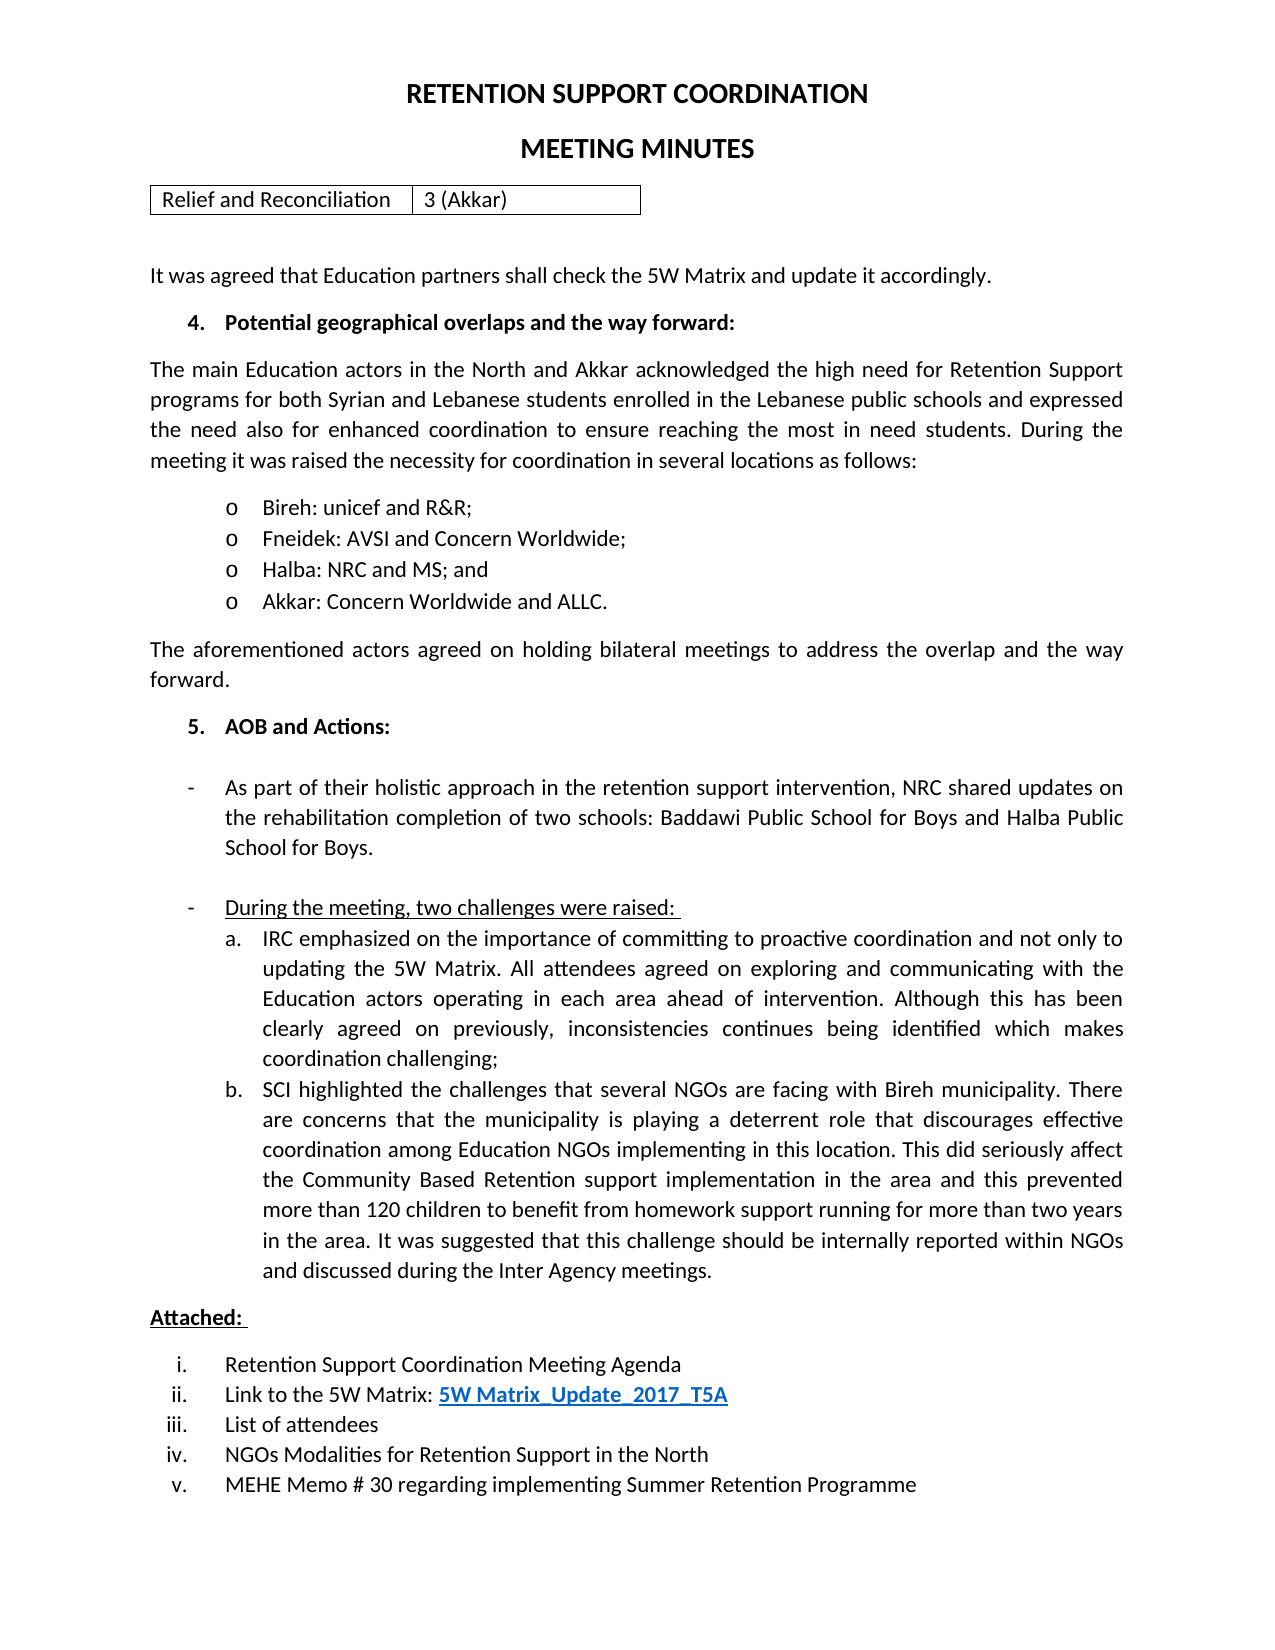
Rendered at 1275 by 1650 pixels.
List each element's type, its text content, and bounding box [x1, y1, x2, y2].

list SCI highlighted the challenges that several NGOs are facing with Bireh municipality. There are concerns that the municipality is playing a deterrent role that discourages effective coordination among Education NGOs implementing in this location. This did seriously affect the Community Based Retention support implementation in the area and this prevented more than 120 children to benefit from homework support running for more than two years in the area. It was suggested that this challenge should be internally reported within NGOs and discussed during the Inter Agency meetings. [225, 1075, 1125, 1284]
text It was agreed that Education partners shall check the 5W Matrix and update it accordingly. [150, 261, 1125, 289]
list Link to the 5W Matrix: 5W Matrix_Update_2017_T5A [187, 1380, 1125, 1408]
list IRC emphasized on the importance of committing to proactive coordination and not only to updating the 5W Matrix. All attendees agreed on exploring and communicating with the Education actors operating in each area ahead of intervention. Although this has been clearly agreed on previously, inconsistencies continues being identified which makes coordination challenging; [225, 924, 1125, 1073]
list NGOs Modalities for Retention Support in the North [187, 1440, 1125, 1468]
list AOB and Actions: [187, 712, 1125, 740]
list Retention Support Coordination Meeting Agenda [187, 1350, 1125, 1378]
list Akkar: Concern Worldwide and ALLC. [225, 587, 1125, 616]
list MEHE Memo # 30 regarding implementing Summer Retention Programme [187, 1471, 1125, 1499]
text Attached: [150, 1303, 1125, 1331]
table_cell Relief and Reconciliation [151, 186, 412, 213]
list Halba: NRC and MS; and [225, 556, 1125, 585]
list Fneidek: AVSI and Concern Worldwide; [225, 524, 1125, 553]
list Potential geographical overlaps and the way forward: [187, 308, 1125, 336]
table_cell 3 (Akkar) [413, 186, 640, 213]
text The main Education actors in the North and Akkar acknowledged the high need for Retention Support programs for both Syrian and Lebanese students enrolled in the Lebanese public schools and expressed the need also for enhanced coordination to ensure reaching the most in need students. During the meeting it was raised the necessity for coordination in several locations as follows: [150, 355, 1125, 474]
list List of attendees [187, 1410, 1125, 1438]
list As part of their holistic approach in the retention support intervention, NRC shared updates on the rehabilitation completion of two schools: Baddawi Public School for Boys and Halba Public School for Boys. [187, 773, 1125, 861]
text The aforementioned actors agreed on holding bilateral meetings to address the overlap and the way forward. [150, 635, 1125, 693]
list Bireh: unicef and R&R; [225, 493, 1125, 522]
list During the meeting, two challenges were raised: [187, 893, 1125, 922]
